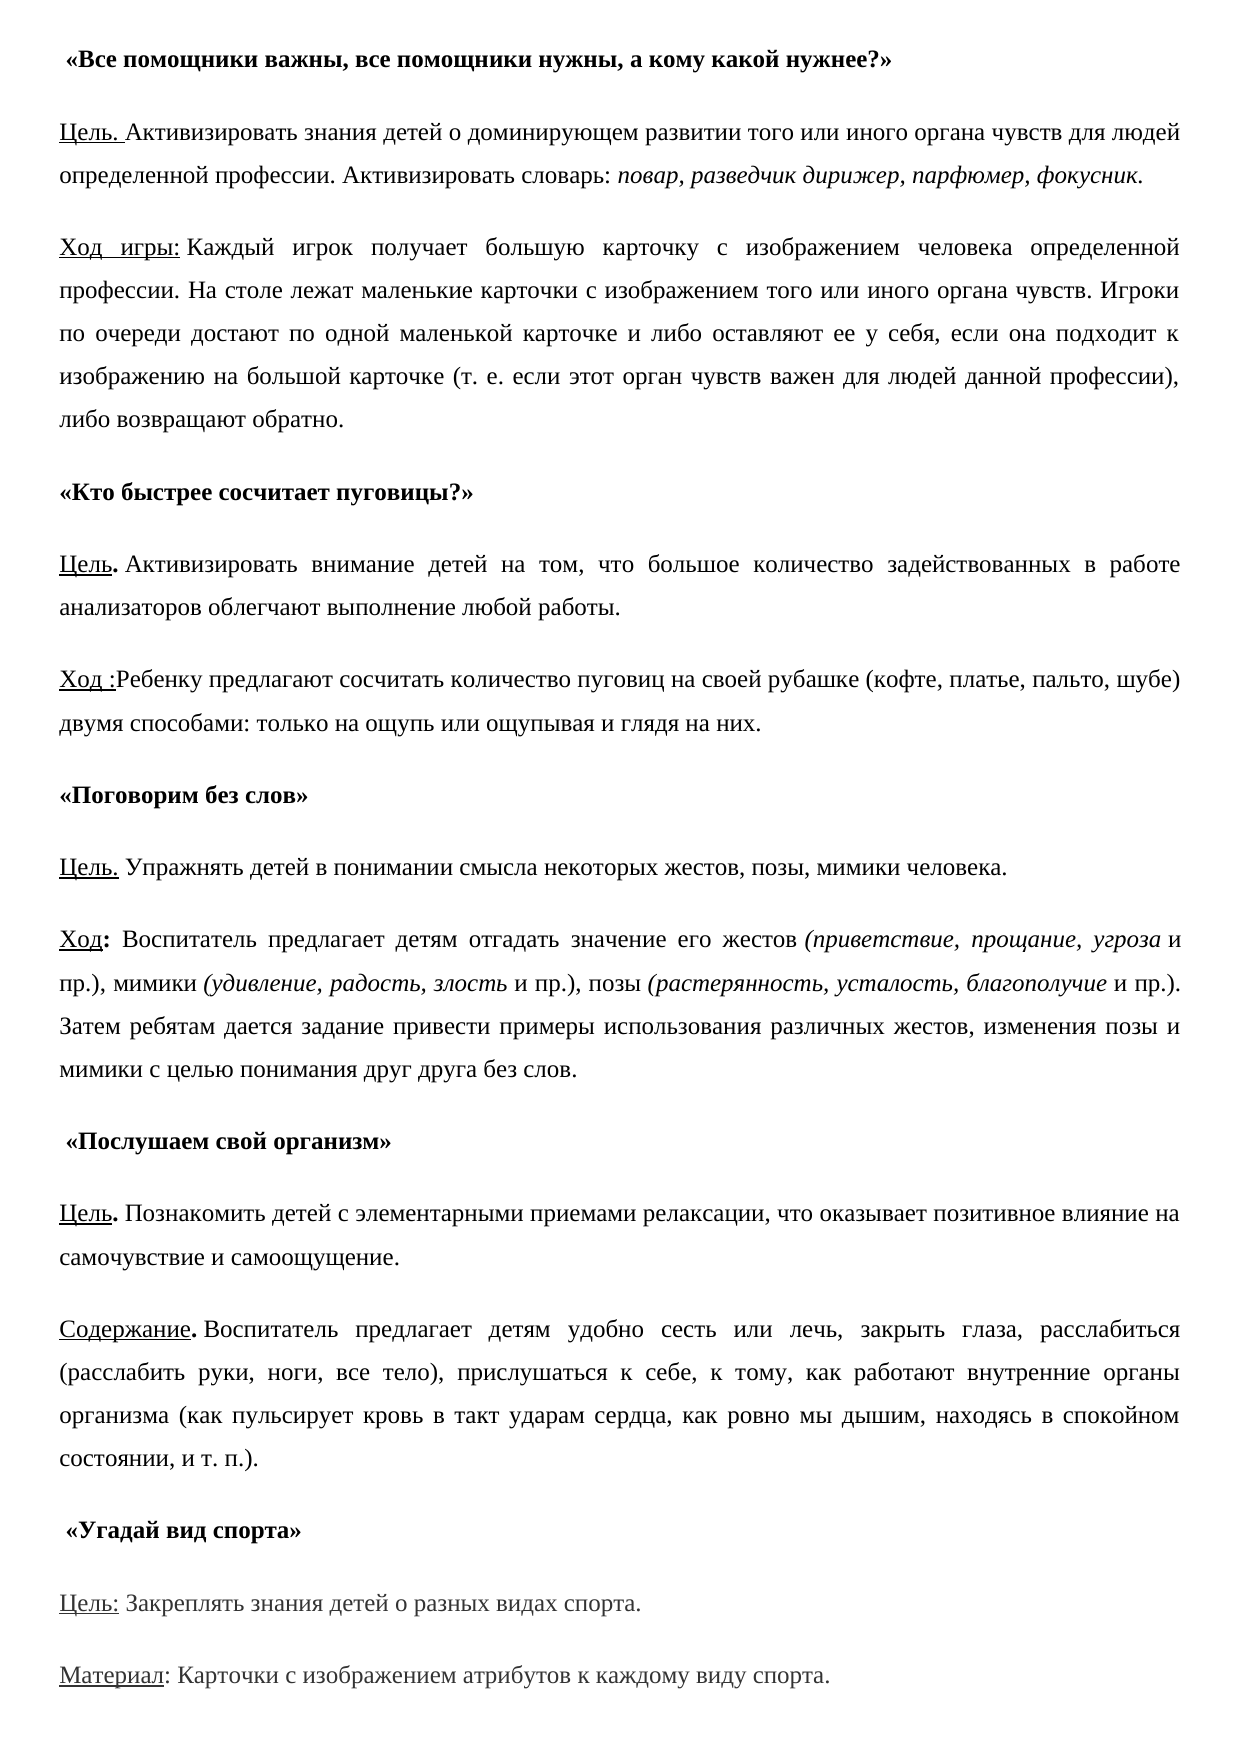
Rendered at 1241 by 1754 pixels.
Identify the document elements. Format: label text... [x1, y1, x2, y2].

text Цель. Активизировать внимание детей на том, что большое количество задействованных в работе анализаторов облегчают выполнение любой работы. [59, 549, 1181, 621]
text «Кто быстрее сосчитает пуговицы?» [59, 477, 1181, 506]
text Цель. Познакомить детей с элементарными приемами релаксации, что оказывает позитивное влияние на самочувствие и самоощущение. [59, 1198, 1181, 1270]
text Ход :Ребенку предлагают сосчитать количество пуговиц на своей рубашке (кофте, платье, пальто, шубе) двумя способами: только на ощупь или ощупывая и глядя на них. [59, 664, 1181, 736]
text Цель: Закреплять знания детей о разных видах спорта. [59, 1588, 1181, 1617]
text Цель. Активизировать знания детей о доминирующем развитии того или иного органа чувств для людей определенной профессии. Активизировать словарь: повар, разведчик дирижер, парфюмер, фокусник. [59, 117, 1181, 188]
text «Поговорим без слов» [59, 780, 1181, 809]
text Ход: Воспитатель предлагает детям отгадать значение его жестов (приветствие, прощание, угроза и пр.), мимики (удивление, радость, злость и пр.), позы (растерянность, усталость, благополучие и пр.). Затем ребятам дается задание привести примеры использования различных жестов, изменения позы и мимики с целью понимания друг друга без слов. [59, 924, 1181, 1083]
text «Послушаем свой организм» [59, 1126, 1181, 1155]
text Материал: Карточки с изображением атрибутов к каждому виду спорта. [59, 1660, 1181, 1689]
text Содержание. Воспитатель предлагает детям удобно сесть или лечь, закрыть глаза, расслабиться (расслабить руки, ноги, все тело), прислушаться к себе, к тому, как работают внутренние органы организма (как пульсирует кровь в такт ударам сердца, как ровно мы дышим, находясь в спокойном состоянии, и т. п.). [59, 1314, 1181, 1472]
text Цель. Упражнять детей в понимании смысла некоторых жестов, позы, мимики человека. [59, 852, 1181, 881]
text Ход игры: Каждый игрок получает большую карточку с изображением человека определенной профессии. На столе лежат маленькие карточки с изображением того или иного органа чувств. Игроки по очереди достают по одной маленькой карточке и либо оставляют ее у себя, если она подходит к изображению на большой карточке (т. е. если этот орган чувств важен для людей данной профессии), либо возвращают обратно. [59, 232, 1181, 433]
text «Угадай вид спорта» [59, 1516, 1181, 1544]
text «Все помощники важны, все помощники нужны, а кому какой нужнее?» [59, 44, 1181, 73]
